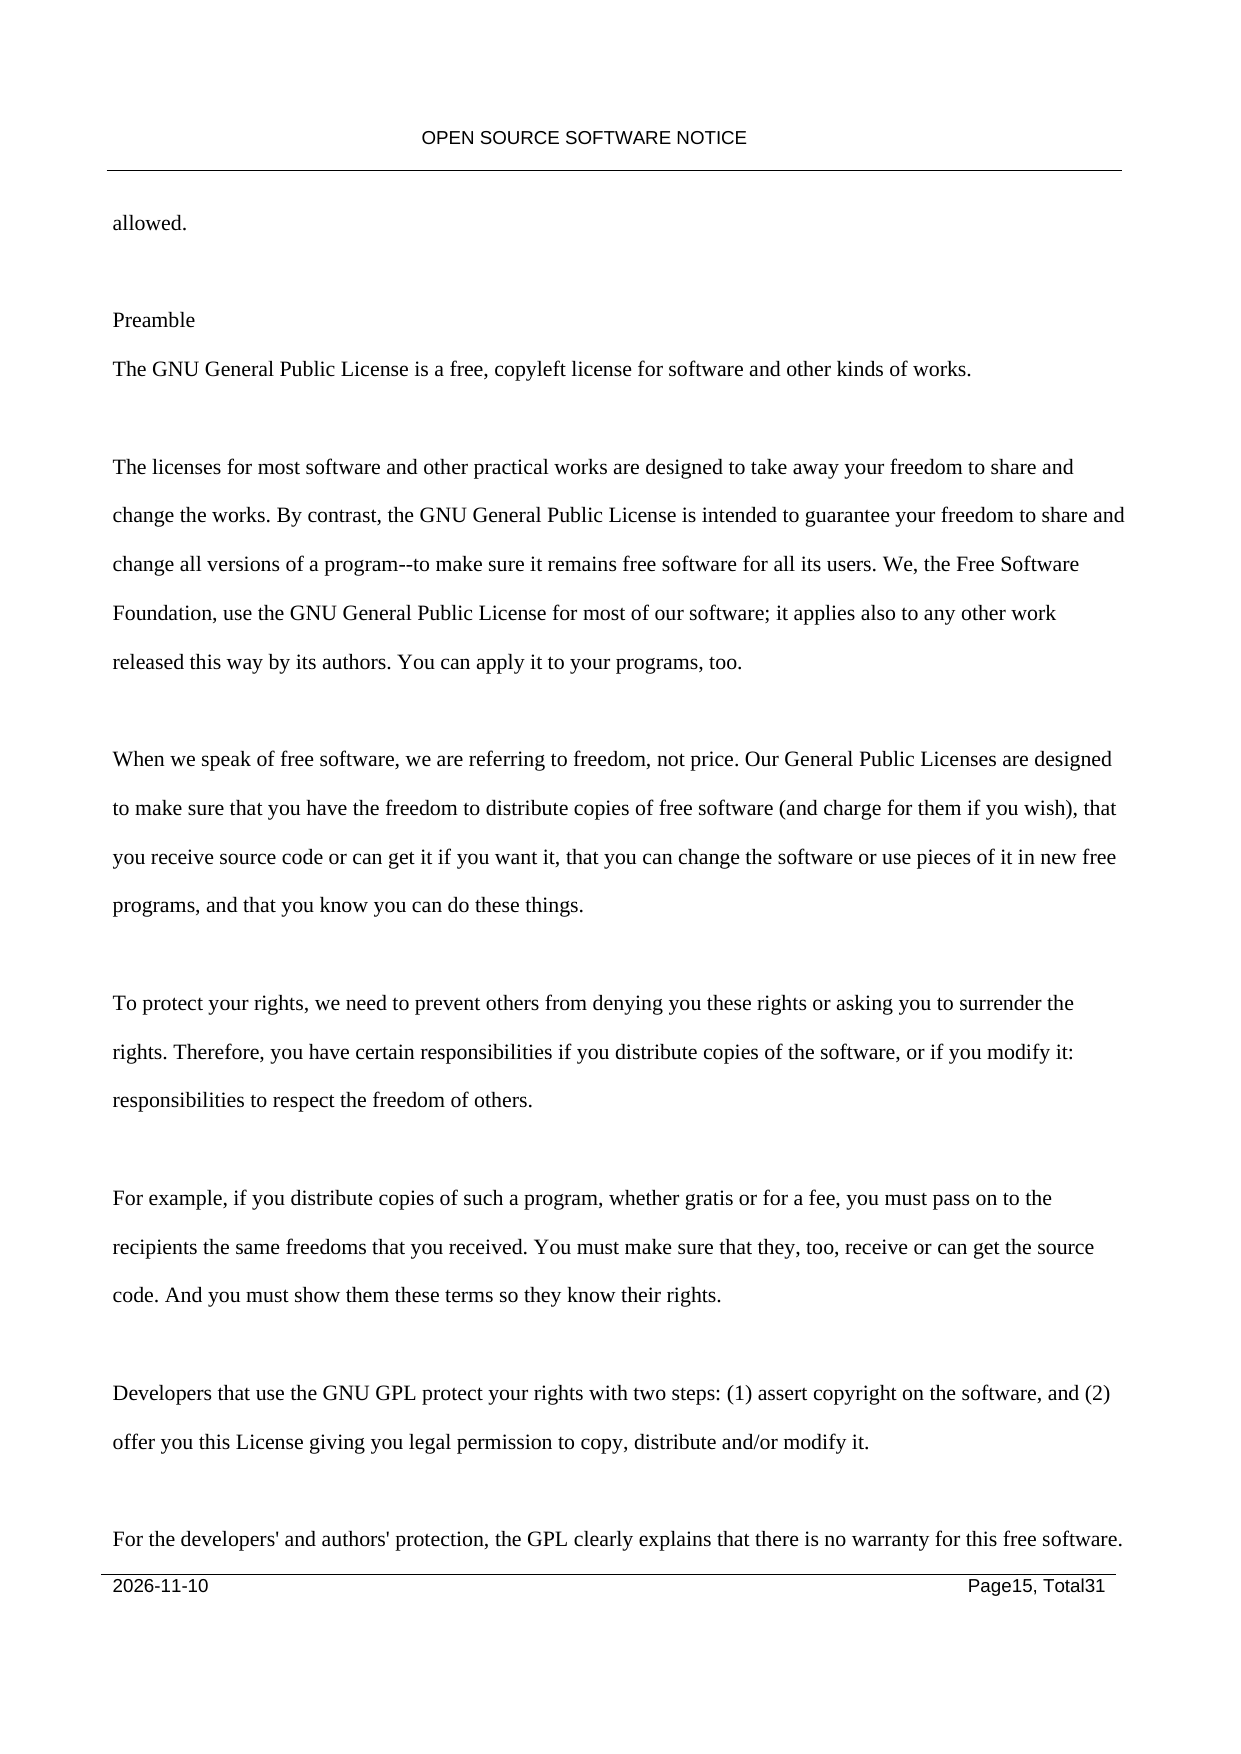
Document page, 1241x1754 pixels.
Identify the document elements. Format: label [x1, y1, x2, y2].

text [112, 206, 1128, 1555]
